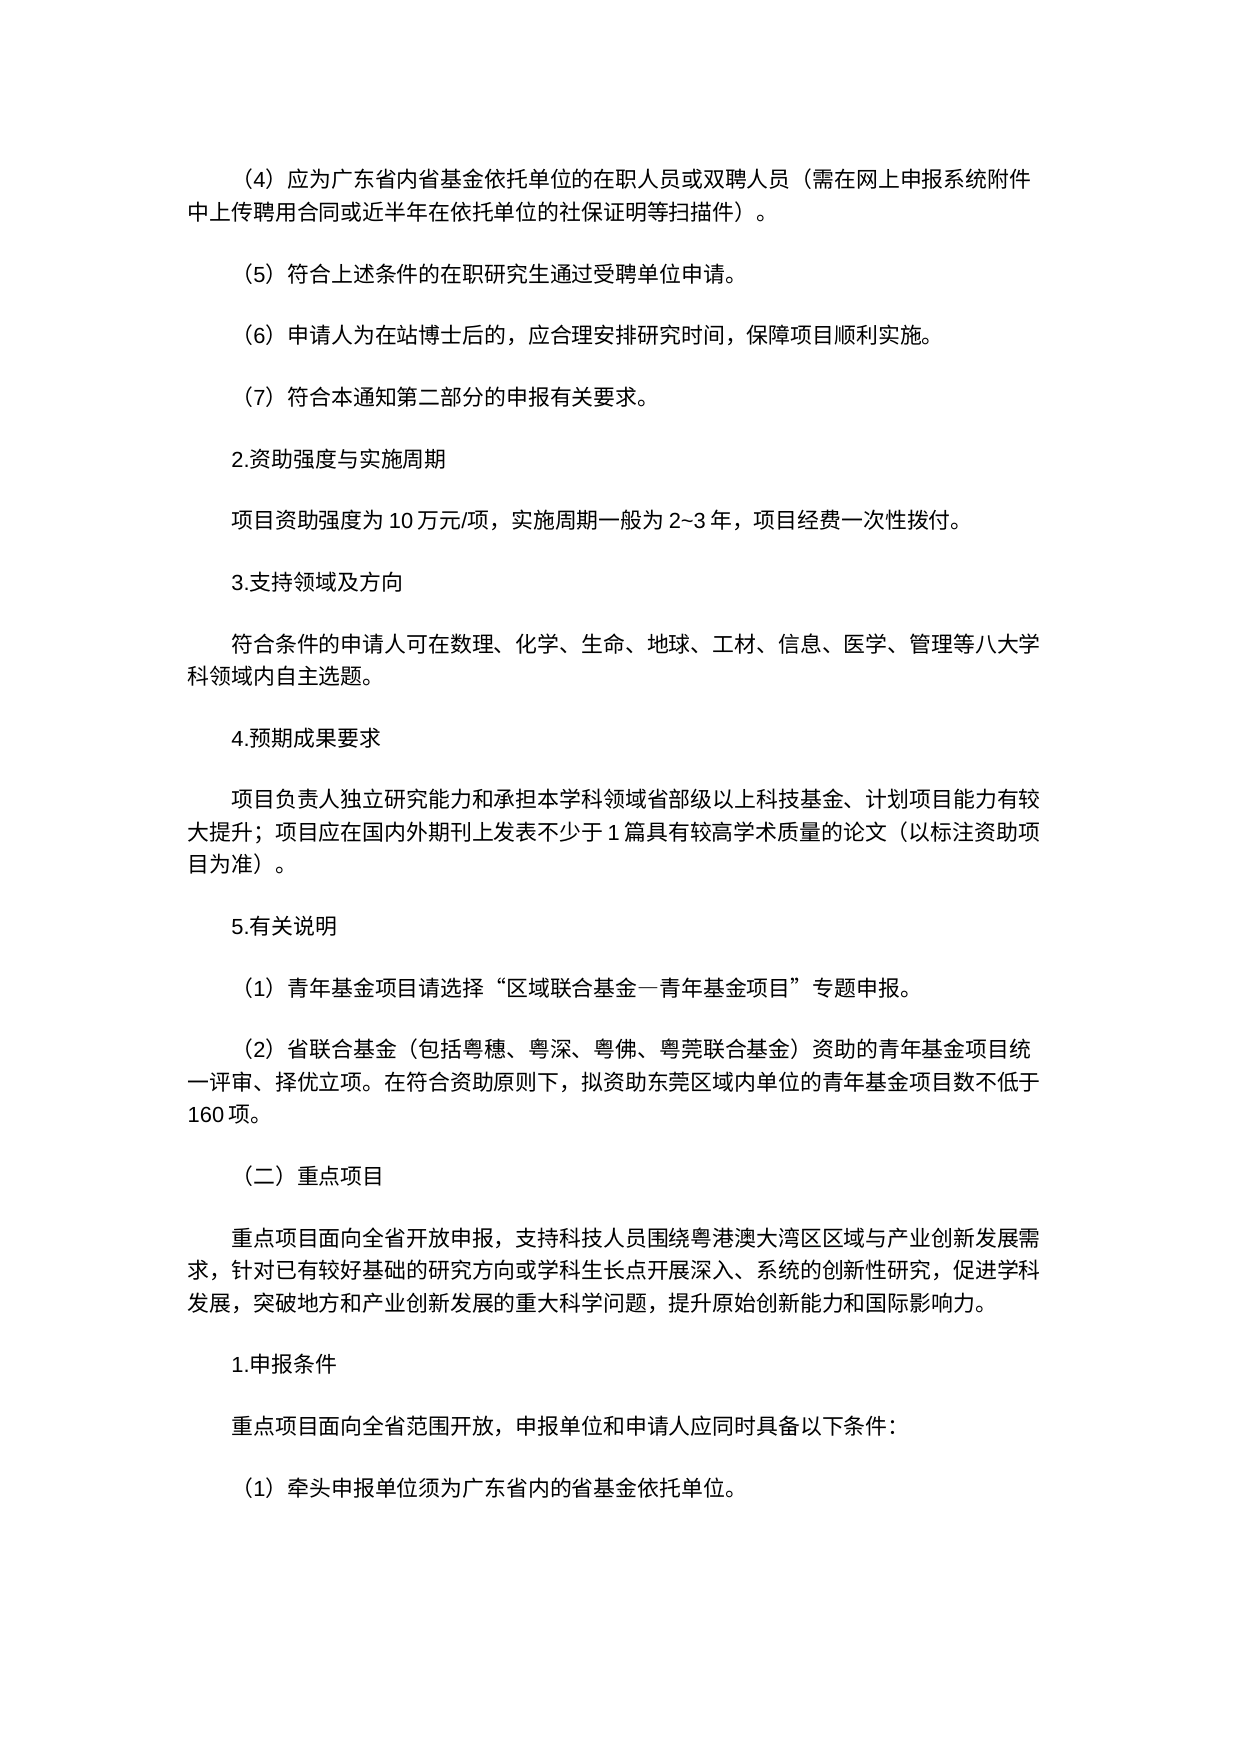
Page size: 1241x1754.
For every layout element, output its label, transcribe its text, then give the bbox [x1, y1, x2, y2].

text （1）青年基金项目请选择“区域联合基金—青年基金项目”专题申报。 [187, 970, 1053, 1003]
text 重点项目面向全省开放申报，支持科技人员围绕粤港澳大湾区区域与产业创新发展需求，针对已有较好基础的研究方向或学科生长点开展深入、系统的创新性研究，促进学科发展，突破地方和产业创新发展的重大科学问题，提升原始创新能力和国际影响力。 [187, 1220, 1053, 1318]
text （6）申请人为在站博士后的，应合理安排研究时间，保障项目顺利实施。 [187, 318, 1053, 350]
text 4.预期成果要求 [187, 720, 1053, 753]
text 项目负责人独立研究能力和承担本学科领域省部级以上科技基金、计划项目能力有较大提升；项目应在国内外期刊上发表不少于1篇具有较高学术质量的论文（以标注资助项目为准）。 [187, 782, 1053, 879]
text 3.支持领域及方向 [187, 564, 1053, 597]
text 2.资助强度与实施周期 [187, 441, 1053, 474]
text （2）省联合基金（包括粤穗、粤深、粤佛、粤莞联合基金）资助的青年基金项目统一评审、择优立项。在符合资助原则下，拟资助东莞区域内单位的青年基金项目数不低于160项。 [187, 1032, 1053, 1129]
text （7）符合本通知第二部分的申报有关要求。 [187, 379, 1053, 412]
text 5.有关说明 [187, 909, 1053, 941]
text （二）重点项目 [187, 1159, 1053, 1191]
text 重点项目面向全省范围开放，申报单位和申请人应同时具备以下条件： [187, 1409, 1053, 1441]
text （1）牵头申报单位须为广东省内的省基金依托单位。 [187, 1470, 1053, 1503]
text （4）应为广东省内省基金依托单位的在职人员或双聘人员（需在网上申报系统附件中上传聘用合同或近半年在依托单位的社保证明等扫描件）。 [187, 162, 1053, 227]
text （5）符合上述条件的在职研究生通过受聘单位申请。 [187, 256, 1053, 289]
text 1.申报条件 [187, 1347, 1053, 1379]
text 符合条件的申请人可在数理、化学、生命、地球、工材、信息、医学、管理等八大学科领域内自主选题。 [187, 626, 1053, 691]
text 项目资助强度为10万元/项，实施周期一般为2~3年，项目经费一次性拨付。 [187, 503, 1053, 535]
